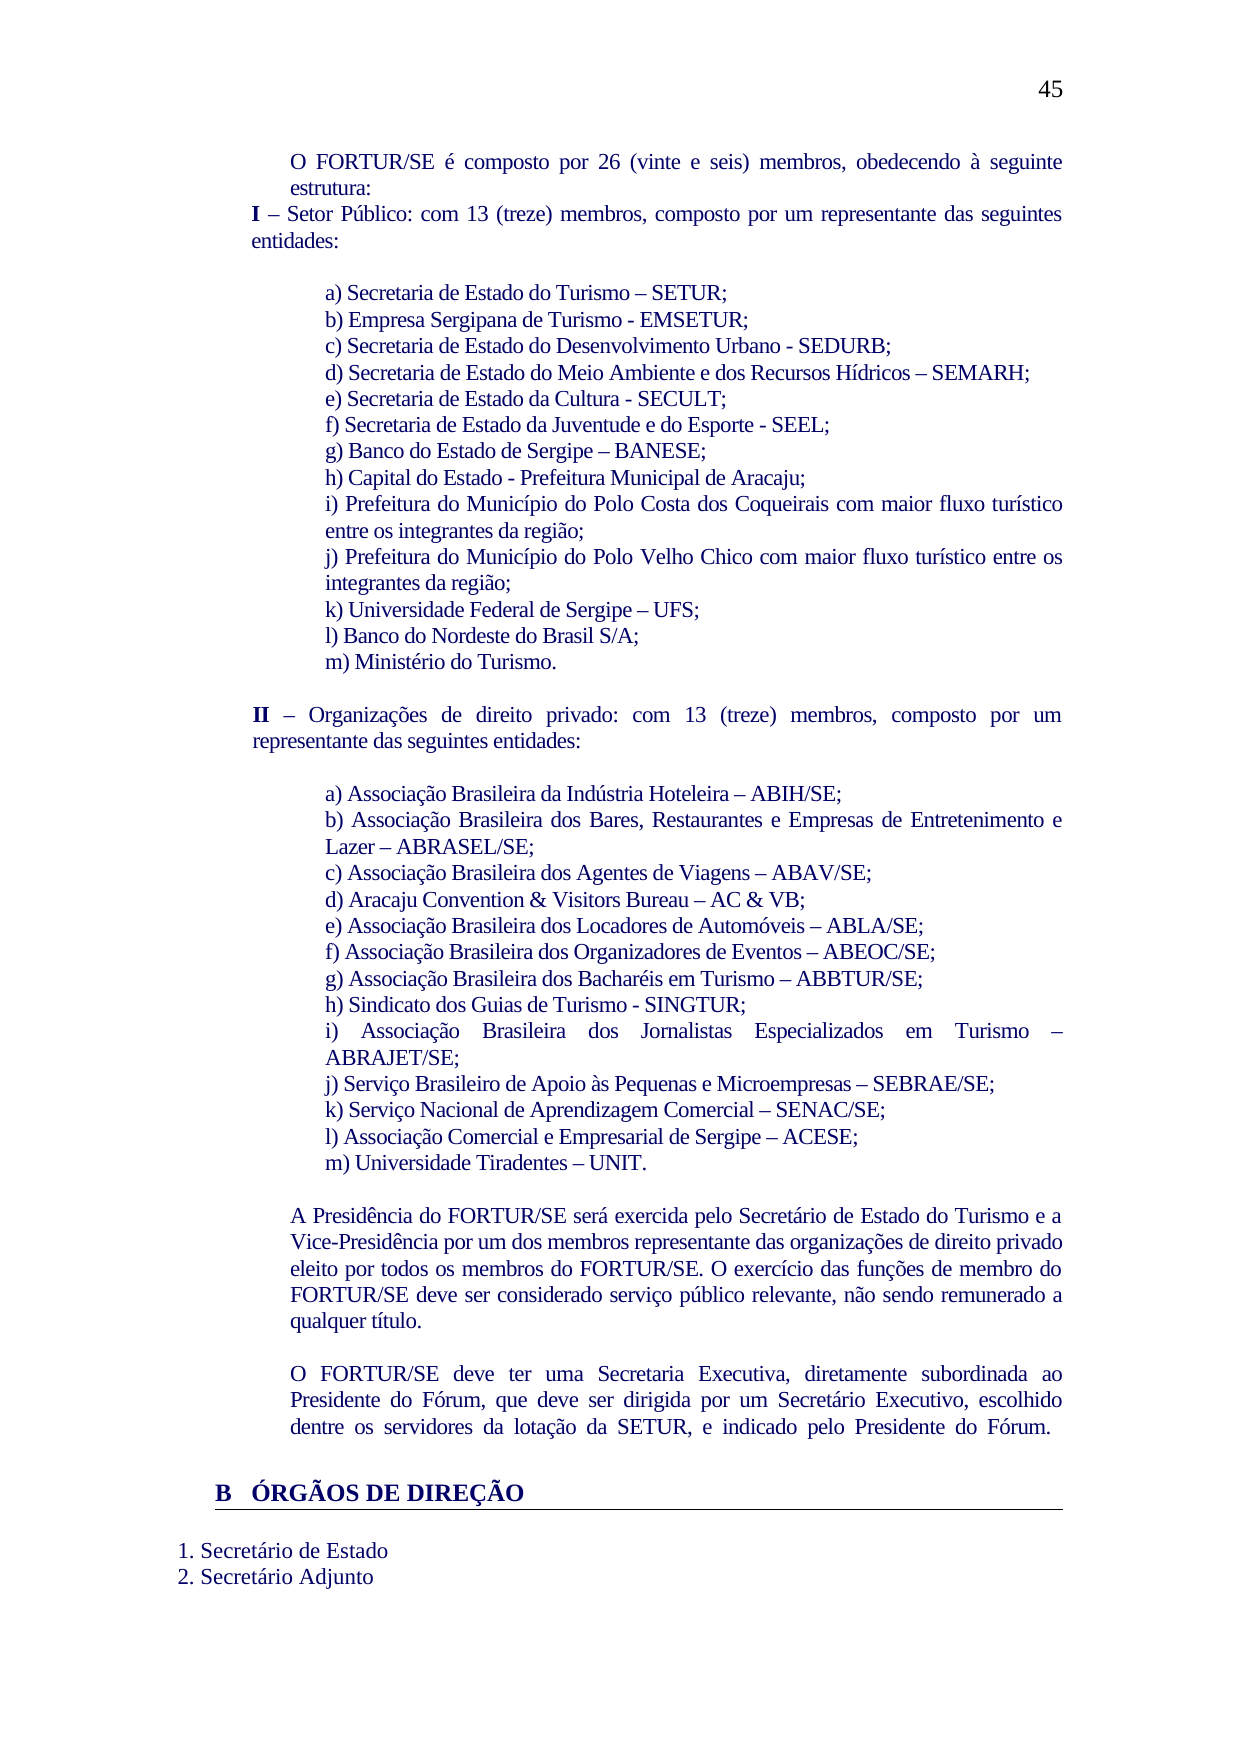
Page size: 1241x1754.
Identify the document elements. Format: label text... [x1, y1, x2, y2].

text h) Sindicato dos Guias de Turismo - SINGTUR; [325, 991, 1063, 1017]
text 2. Secretário Adjunto [177, 1563, 1063, 1589]
text e) Associação Brasileira dos Locadores de Automóveis – ABLA/SE; [325, 912, 1063, 938]
text l) Associação Comercial e Empresarial de Sergipe – ACESE; [325, 1123, 1063, 1149]
text b) Empresa Sergipana de Turismo - EMSETUR; [325, 306, 1063, 332]
text k) Universidade Federal de Sergipe – UFS; [325, 596, 1063, 622]
text g) Banco do Estado de Sergipe – BANESE; [325, 438, 1063, 464]
text f) Secretaria de Estado da Juventude e do Esporte - SEEL; [325, 411, 1063, 438]
text a) Secretaria de Estado do Turismo – SETUR; [325, 279, 1063, 306]
text O FORTUR/SE é composto por 26 (vinte e seis) membros, obedecendo à seguinte estrutura: [290, 148, 1063, 200]
text g) Associação Brasileira dos Bacharéis em Turismo – ABBTUR/SE; [325, 965, 1063, 991]
subtitle B ÓRGÃOS DE DIREÇÃO [215, 1478, 1063, 1509]
text 1. Secretário de Estado [177, 1537, 1063, 1563]
text I – Setor Público: com 13 (treze) membros, composto por um representante das seguintes entidades: [251, 200, 1063, 253]
text j) Serviço Brasileiro de Apoio às Pequenas e Microempresas – SEBRAE/SE; [325, 1070, 1063, 1096]
text m) Ministério do Turismo. [325, 648, 1063, 675]
text d) Secretaria de Estado do Meio Ambiente e dos Recursos Hídricos – SEMARH; [325, 358, 1063, 385]
text j) Prefeitura do Município do Polo Velho Chico com maior fluxo turístico entre os integrantes da região; [325, 543, 1063, 596]
text e) Secretaria de Estado da Cultura - SECULT; [325, 385, 1063, 411]
text i) Associação Brasileira dos Jornalistas Especializados em Turismo – ABRAJET/SE; [325, 1017, 1063, 1070]
text k) Serviço Nacional de Aprendizagem Comercial – SENAC/SE; [325, 1096, 1063, 1123]
text l) Banco do Nordeste do Brasil S/A; [325, 622, 1063, 648]
text O FORTUR/SE deve ter uma Secretaria Executiva, diretamente subordinada ao Presidente do Fórum, que deve ser dirigida por um Secretário Executivo, escolhido dentre os servidores da lotação da SETUR, e indicado pelo Presidente do Fórum. [290, 1360, 1063, 1465]
text d) Aracaju Convention & Visitors Bureau – AC & VB; [325, 886, 1063, 912]
text a) Associação Brasileira da Indústria Hoteleira – ABIH/SE; [325, 780, 1063, 807]
text f) Associação Brasileira dos Organizadores de Eventos – ABEOC/SE; [325, 938, 1063, 965]
text c) Secretaria de Estado do Desenvolvimento Urbano - SEDURB; [325, 332, 1063, 358]
text i) Prefeitura do Município do Polo Costa dos Coqueirais com maior fluxo turístico entre os integrantes da região; [325, 490, 1063, 543]
text II – Organizações de direito privado: com 13 (treze) membros, composto por um representante das seguintes entidades: [252, 701, 1063, 754]
text c) Associação Brasileira dos Agentes de Viagens – ABAV/SE; [325, 859, 1063, 886]
text A Presidência do FORTUR/SE será exercida pelo Secretário de Estado do Turismo e a Vice-Presidência por um dos membros representante das organizações de direito privado eleito por todos os membros do FORTUR/SE. O exercício das funções de membro do FORTUR/SE deve ser considerado serviço público relevante, não sendo remunerado a qualquer título. [290, 1202, 1063, 1334]
text h) Capital do Estado - Prefeitura Municipal de Aracaju; [325, 464, 1063, 490]
text m) Universidade Tiradentes – UNIT. [325, 1149, 1063, 1176]
text b) Associação Brasileira dos Bares, Restaurantes e Empresas de Entretenimento e Lazer – ABRASEL/SE; [325, 807, 1063, 859]
